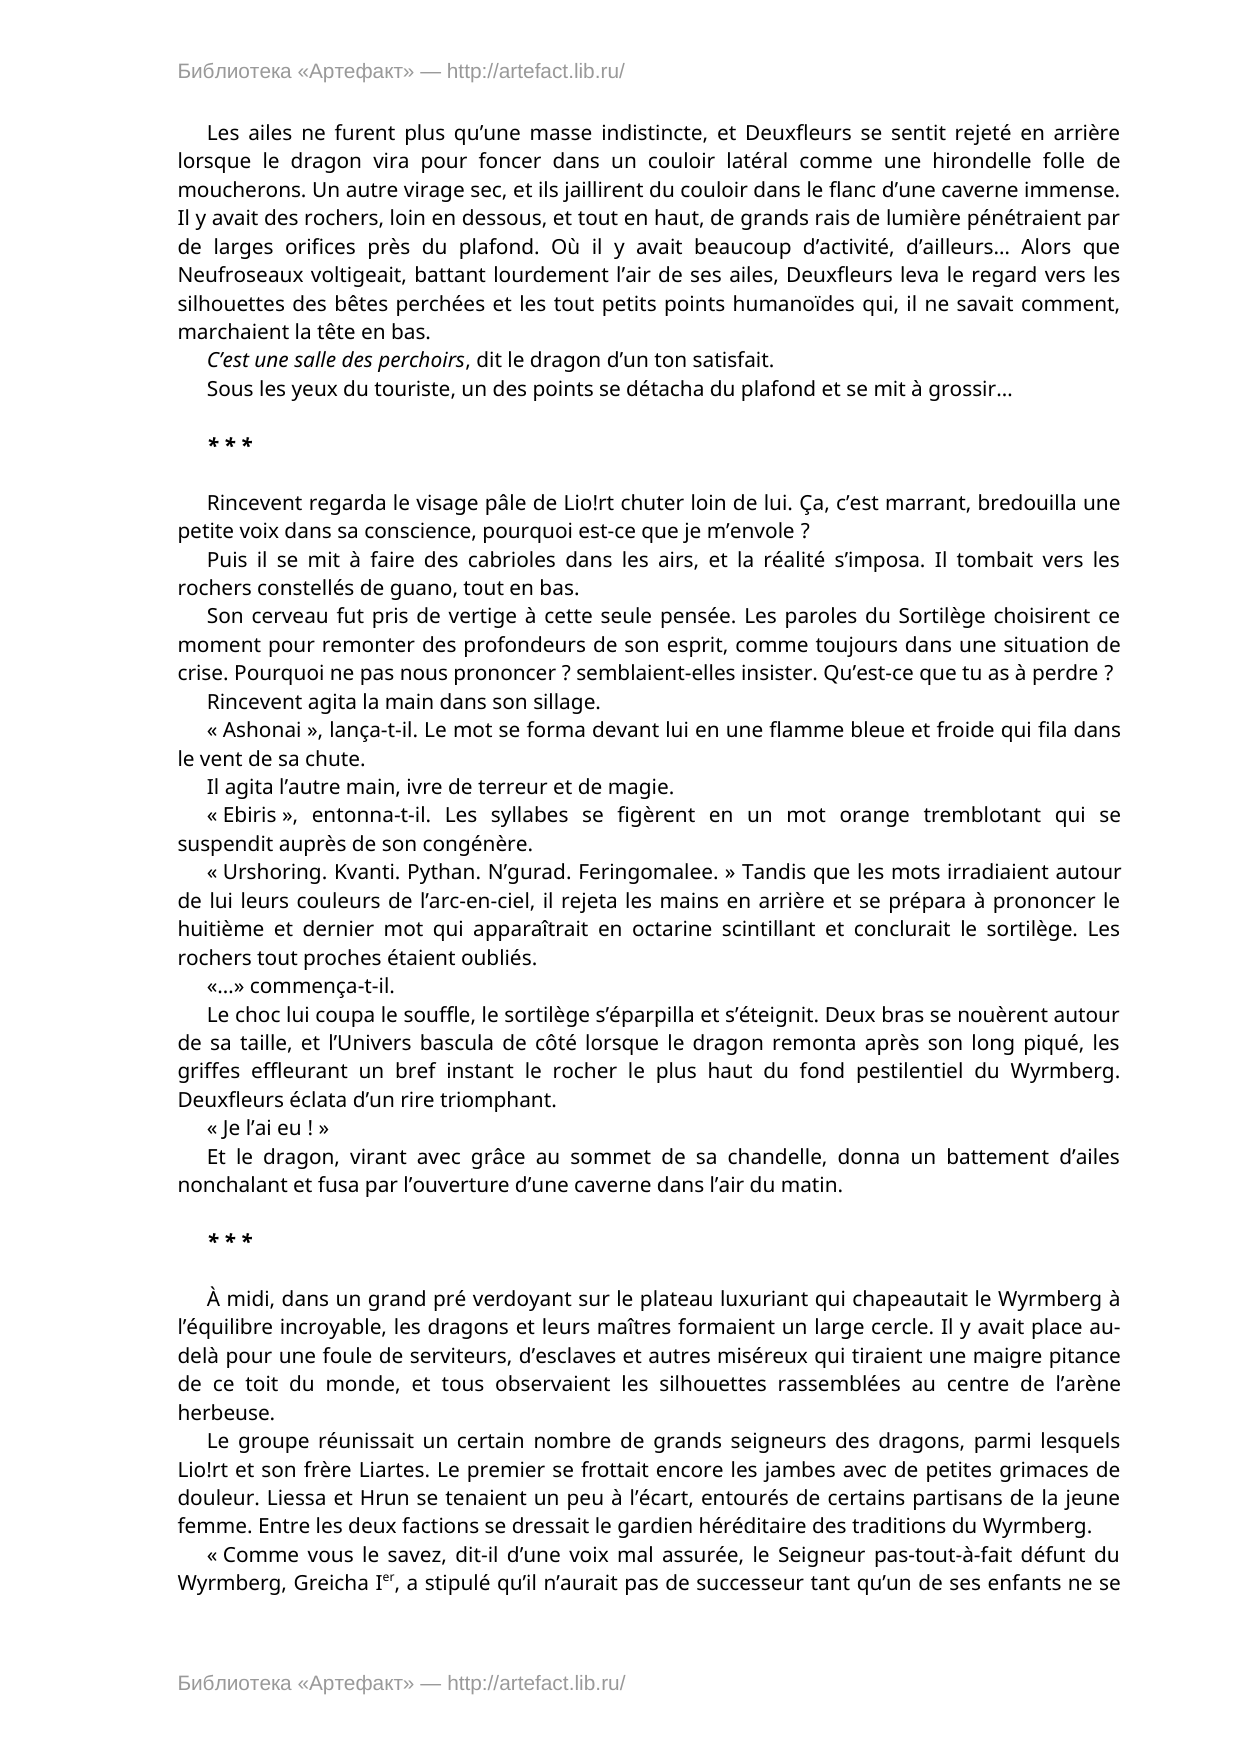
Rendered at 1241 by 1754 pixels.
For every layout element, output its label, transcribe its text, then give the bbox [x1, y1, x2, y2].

subtitle * * * [177, 431, 1122, 459]
text « Je l’ai eu ! » [177, 1113, 1122, 1142]
text Puis il se mit à faire des cabrioles dans les airs, et la réalité s’imposa. Il tombait vers les rochers constellés de guano, tout en bas. [177, 545, 1122, 602]
text Le choc lui coupa le souffle, le sortilège s’éparpilla et s’éteignit. Deux bras se nouèrent autour de sa taille, et l’Univers bascula de côté lorsque le dragon remonta après son long piqué, les griffes effleurant un bref instant le rocher le plus haut du fond pestilentiel du Wyrmberg. Deuxfleurs éclata d’un rire triomphant. [177, 1000, 1122, 1113]
text Rincevent agita la main dans son sillage. [177, 687, 1122, 715]
text Et le dragon, virant avec grâce au sommet de sa chandelle, donna un battement d’ailes nonchalant et fusa par l’ouverture d’une caverne dans l’air du matin. [177, 1142, 1122, 1199]
text Sous les yeux du touriste, un des points se détacha du plafond et se mit à grossir… [177, 374, 1122, 402]
text Les ailes ne furent plus qu’une masse indistincte, et Deuxfleurs se sentit rejeté en arrière lorsque le dragon vira pour foncer dans un couloir latéral comme une hirondelle folle de moucherons. Un autre virage sec, et ils jaillirent du couloir dans le flanc d’une caverne immense. Il y avait des rochers, loin en dessous, et tout en haut, de grands rais de lumière pénétraient par de larges orifices près du plafond. Où il y avait beaucoup d’activité, d’ailleurs… Alors que Neufroseaux voltigeait, battant lourdement l’air de ses ailes, Deuxfleurs leva le regard vers les silhouettes des bêtes perchées et les tout petits points humanoïdes qui, il ne savait comment, marchaient la tête en bas. [177, 118, 1122, 346]
text «…» commença-t-il. [177, 971, 1122, 1000]
text Son cerveau fut pris de vertige à cette seule pensée. Les paroles du Sortilège choisirent ce moment pour remonter des profondeurs de son esprit, comme toujours dans une situation de crise. Pourquoi ne pas nous prononcer ? semblaient-elles insister. Qu’est-ce que tu as à perdre ? [177, 602, 1122, 687]
text Rincevent regarda le visage pâle de Lio!rt chuter loin de lui. Ça, c’est marrant, bredouilla une petite voix dans sa conscience, pourquoi est-ce que je m’envole ? [177, 488, 1122, 545]
subtitle * * * [177, 1227, 1122, 1256]
text « Ebiris », entonna-t-il. Les syllabes se figèrent en un mot orange tremblotant qui se suspendit auprès de son congénère. [177, 801, 1122, 857]
text À midi, dans un grand pré verdoyant sur le plateau luxuriant qui chapeautait le Wyrmberg à l’équilibre incroyable, les dragons et leurs maîtres formaient un large cercle. Il y avait place au-delà pour une foule de serviteurs, d’esclaves et autres miséreux qui tiraient une maigre pitance de ce toit du monde, et tous observaient les silhouettes rassemblées au centre de l’arène herbeuse. [177, 1284, 1122, 1426]
text C’est une salle des perchoirs, dit le dragon d’un ton satisfait. [177, 346, 1122, 374]
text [177, 1540, 1122, 1597]
text Le groupe réunissait un certain nombre de grands seigneurs des dragons, parmi lesquels Lio!rt et son frère Liartes. Le premier se frottait encore les jambes avec de petites grimaces de douleur. Liessa et Hrun se tenaient un peu à l’écart, entourés de certains partisans de la jeune femme. Entre les deux factions se dressait le gardien héréditaire des traditions du Wyrmberg. [177, 1426, 1122, 1540]
text Il agita l’autre main, ivre de terreur et de magie. [177, 772, 1122, 801]
text « Ashonai », lança-t-il. Le mot se forma devant lui en une flamme bleue et froide qui fila dans le vent de sa chute. [177, 715, 1122, 772]
text « Urshoring. Kvanti. Pythan. N’gurad. Feringomalee. » Tandis que les mots irradiaient autour de lui leurs couleurs de l’arc-en-ciel, il rejeta les mains en arrière et se prépara à prononcer le huitième et dernier mot qui apparaîtrait en octarine scintillant et conclurait le sortilège. Les rochers tout proches étaient oubliés. [177, 857, 1122, 971]
